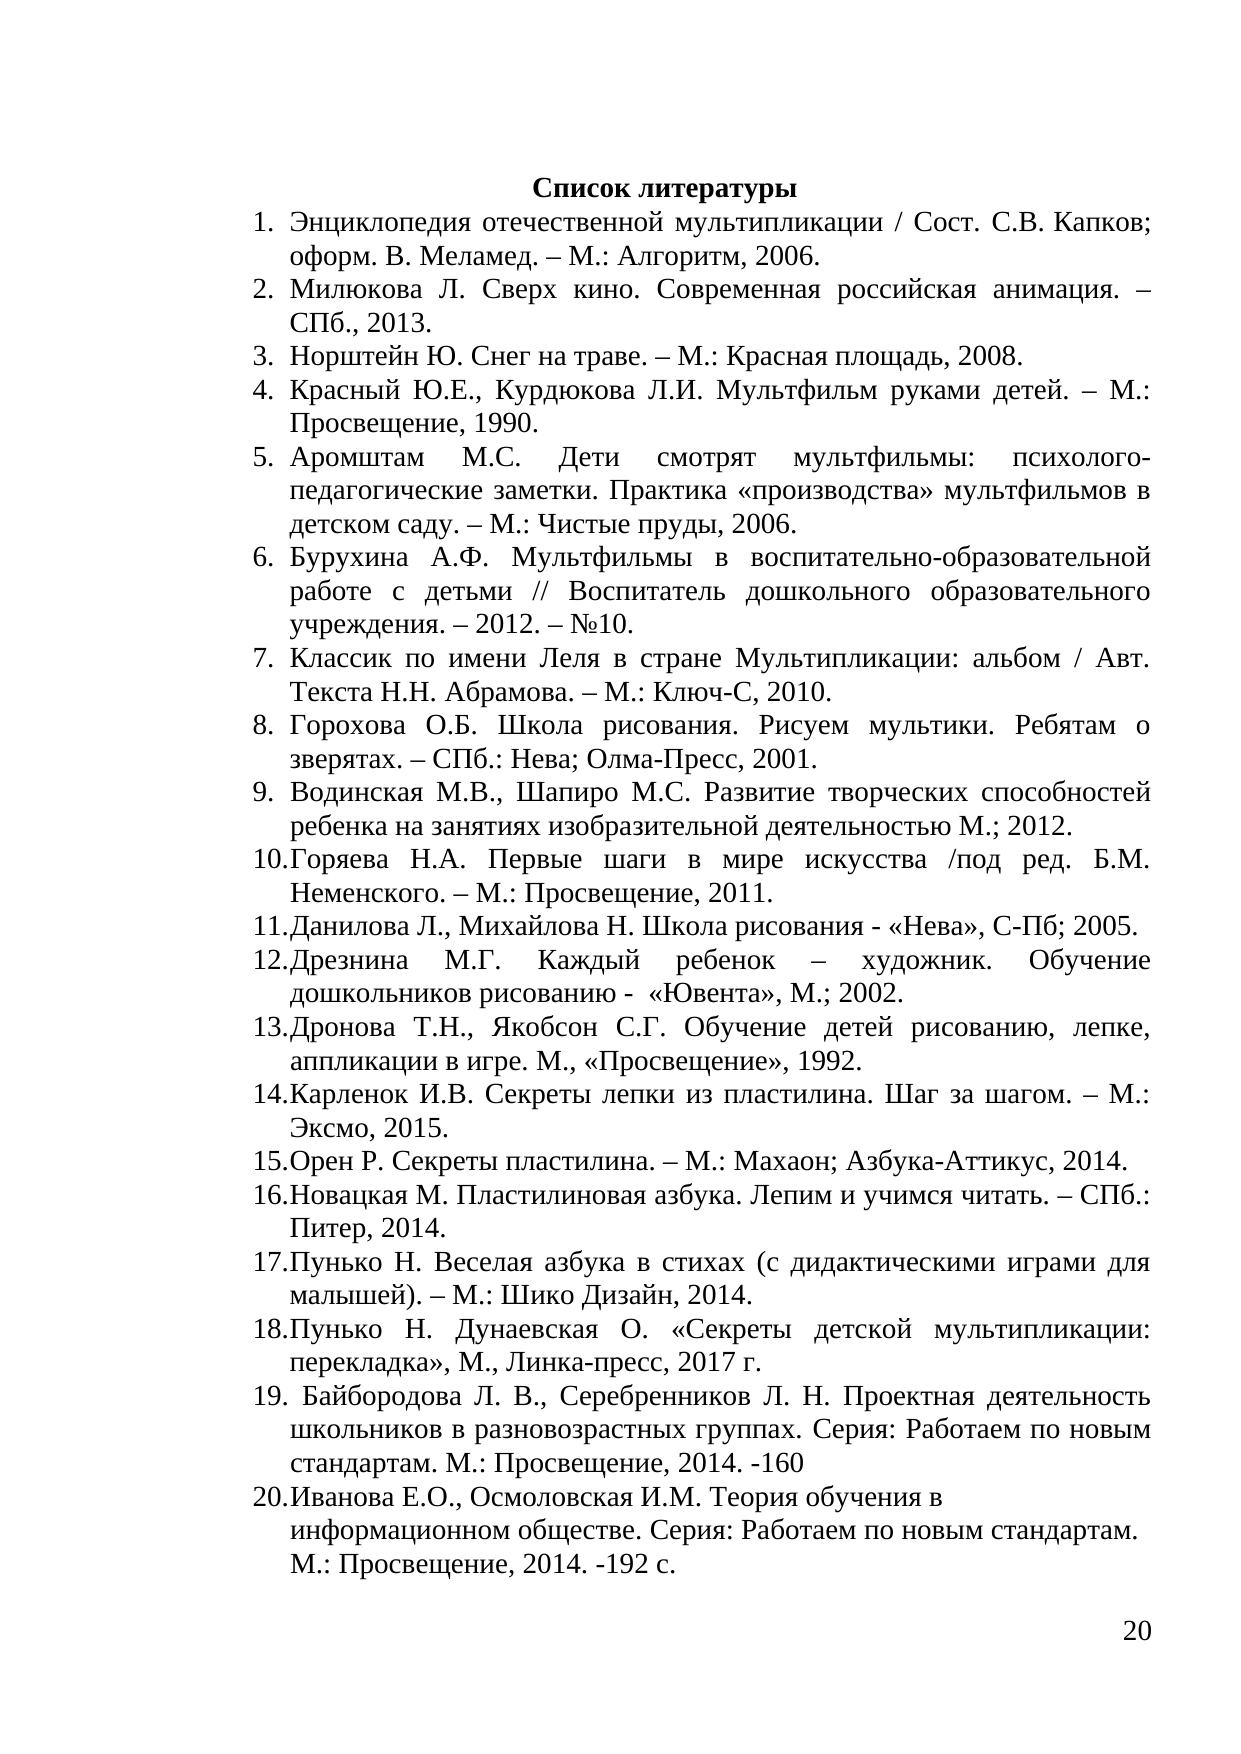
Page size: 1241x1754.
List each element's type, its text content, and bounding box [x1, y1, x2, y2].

list Дронова Т.Н., Якобсон С.Г. Обучение детей рисованию, лепке, аппликации в игре. М., «Просвещение», 1992. [252, 1009, 1152, 1076]
list Байбородова Л. В., Серебренников Л. Н. Проектная деятельность школьников в разновозрастных группах. Серия: Работаем по новым стандартам. М.: Просвещение, 2014. -160 [252, 1378, 1152, 1479]
list Пунько Н. Веселая азбука в стихах (с дидактическими играми для малышей). – М.: Шико Дизайн, 2014. [252, 1244, 1152, 1311]
list Горохова О.Б. Школа рисования. Рисуем мультики. Ребятам о зверятах. – СПб.: Нева; Олма-Пресс, 2001. [252, 707, 1152, 774]
list Классик по имени Леля в стране Мультипликации: альбом / Авт. Текста Н.Н. Абрамова. – М.: Ключ-С, 2010. [252, 640, 1152, 707]
list Орен Р. Секреты пластилина. – М.: Махаон; Азбука-Аттикус, 2014. [252, 1143, 1152, 1177]
list Карленок И.В. Секреты лепки из пластилина. Шаг за шагом. – М.: Эксмо, 2015. [252, 1076, 1152, 1143]
list Горяева Н.А. Первые шаги в мире искусства /под ред. Б.М. Неменского. – М.: Просвещение, 2011. [252, 841, 1152, 908]
list Красный Ю.Е., Курдюкова Л.И. Мультфильм руками детей. – М.: Просвещение, 1990. [252, 372, 1152, 439]
list Милюкова Л. Сверх кино. Современная российская анимация. – СПб., 2013. [252, 271, 1152, 338]
list Аромштам М.С. Дети смотрят мультфильмы: психолого-педагогические заметки. Практика «производства» мультфильмов в детском саду. – М.: Чистые пруды, 2006. [252, 439, 1152, 539]
list Бурухина А.Ф. Мультфильмы в воспитательно-образовательной работе с детьми // Воспитатель дошкольного образовательного учреждения. – 2012. – №10. [252, 539, 1152, 640]
list Иванова Е.О., Осмоловская И.М. Теория обучения в информационном обществе. Серия: Работаем по новым стандартам. М.: Просвещение, 2014. -192 с. [252, 1479, 1152, 1579]
list Дрезнина М.Г. Каждый ребенок – художник. Обучение дошкольников рисованию - «Ювента», М.; 2002. [252, 942, 1152, 1009]
list Норштейн Ю. Снег на траве. – М.: Красная площадь, 2008. [252, 338, 1152, 372]
list Пунько Н. Дунаевская О. «Секреты детской мультипликации: перекладка», М., Линка-пресс, 2017 г. [252, 1311, 1152, 1378]
list Энциклопедия отечественной мультипликации / Сост. С.В. Капков; оформ. В. Меламед. – М.: Алгоритм, 2006. [252, 204, 1152, 271]
list Водинская М.В., Шапиро М.С. Развитие творческих способностей ребенка на занятиях изобразительной деятельностью М.; 2012. [252, 774, 1152, 841]
list Новацкая М. Пластилиновая азбука. Лепим и учимся читать. – СПб.: Питер, 2014. [252, 1177, 1152, 1244]
text Список литературы [177, 171, 1152, 204]
list Данилова Л., Михайлова Н. Школа рисования - «Нева», С-Пб; 2005. [252, 908, 1152, 942]
